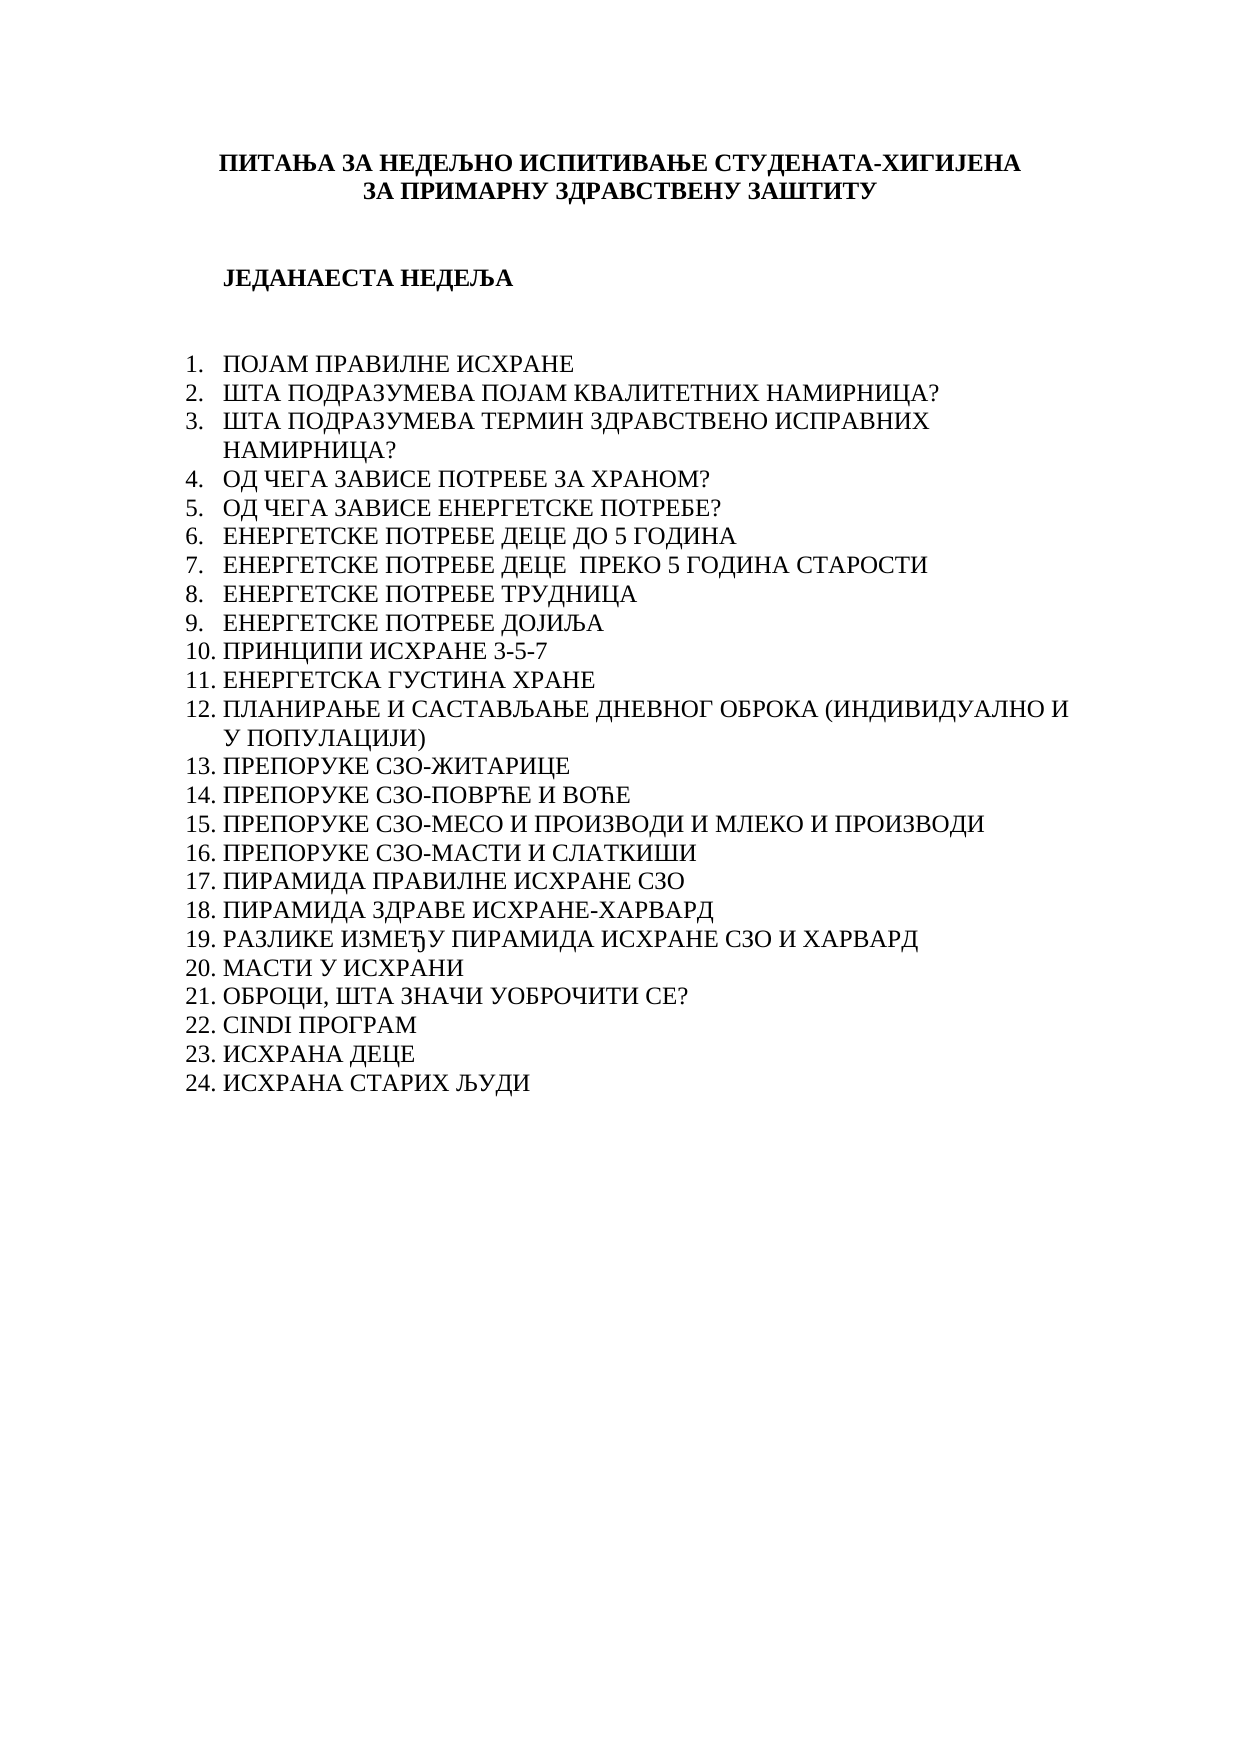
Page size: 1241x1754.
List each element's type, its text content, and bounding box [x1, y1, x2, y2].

text ЗА ПРИМАРНУ ЗДРАВСТВЕНУ ЗАШТИТУ [148, 176, 1093, 205]
list ЕНЕРГЕТСКЕ ПОТРЕБЕ ДОЈИЉА [185, 608, 1093, 636]
list ЈЕДАНАЕСТА НЕДЕЉА [223, 263, 1093, 291]
list ИСХРАНА СТАРИХ ЉУДИ [185, 1068, 1093, 1096]
list МАСТИ У ИСХРАНИ [185, 953, 1093, 981]
list ПЛАНИРАЊЕ И САСТАВЉАЊЕ ДНЕВНОГ ОБРОКА (ИНДИВИДУАЛНО И У ПОПУЛАЦИЈИ) [185, 694, 1093, 751]
list ПИРАМИДА ПРАВИЛНЕ ИСХРАНЕ СЗО [185, 866, 1093, 895]
text ПИТАЊА ЗА НЕДЕЉНО ИСПИТИВАЊЕ СТУДЕНАТА-ХИГИЈЕНА [148, 148, 1093, 176]
list ИСХРАНА ДЕЦЕ [185, 1039, 1093, 1068]
list ОД ЧЕГА ЗАВИСЕ ПОТРЕБЕ ЗА ХРАНОМ? [185, 464, 1093, 493]
list ОБРОЦИ, ШТА ЗНАЧИ УОБРОЧИТИ СЕ? [185, 981, 1093, 1010]
list РАЗЛИКЕ ИЗМЕЂУ ПИРАМИДА ИСХРАНЕ СЗО И ХАРВАРД [185, 924, 1093, 953]
list ПРЕПОРУКЕ СЗО-МАСТИ И СЛАТКИШИ [185, 838, 1093, 866]
list ЕНЕРГЕТСКЕ ПОТРЕБЕ ТРУДНИЦА [185, 579, 1093, 608]
list CINDI ПРОГРАМ [185, 1010, 1093, 1039]
list ПОЈАМ ПРАВИЛНЕ ИСХРАНЕ [185, 349, 1093, 378]
list ЕНЕРГЕТСКЕ ПОТРЕБЕ ДЕЦЕ ДО 5 ГОДИНА [185, 521, 1093, 550]
list ШТА ПОДРАЗУМЕВА ТЕРМИН ЗДРАВСТВЕНО ИСПРАВНИХ НАМИРНИЦА? [185, 406, 1093, 464]
list ПРЕПОРУКЕ СЗО-МЕСО И ПРОИЗВОДИ И МЛЕКО И ПРОИЗВОДИ [185, 809, 1093, 838]
list ОД ЧЕГА ЗАВИСЕ ЕНЕРГЕТСКЕ ПОТРЕБЕ? [185, 493, 1093, 521]
list ПРЕПОРУКЕ СЗО-ПОВРЋЕ И ВОЋЕ [185, 780, 1093, 809]
list ЕНЕРГЕТСКА ГУСТИНА ХРАНЕ [185, 665, 1093, 694]
list ПРЕПОРУКЕ СЗО-ЖИТАРИЦЕ [185, 751, 1093, 780]
list ЕНЕРГЕТСКЕ ПОТРЕБЕ ДЕЦЕ ПРЕКО 5 ГОДИНА СТАРОСТИ [185, 550, 1093, 579]
list ПИРАМИДА ЗДРАВЕ ИСХРАНЕ-ХАРВАРД [185, 895, 1093, 924]
list ШТА ПОДРАЗУМЕВА ПОЈАМ КВАЛИТЕТНИХ НАМИРНИЦА? [185, 378, 1093, 406]
list ПРИНЦИПИ ИСХРАНЕ 3-5-7 [185, 636, 1093, 665]
